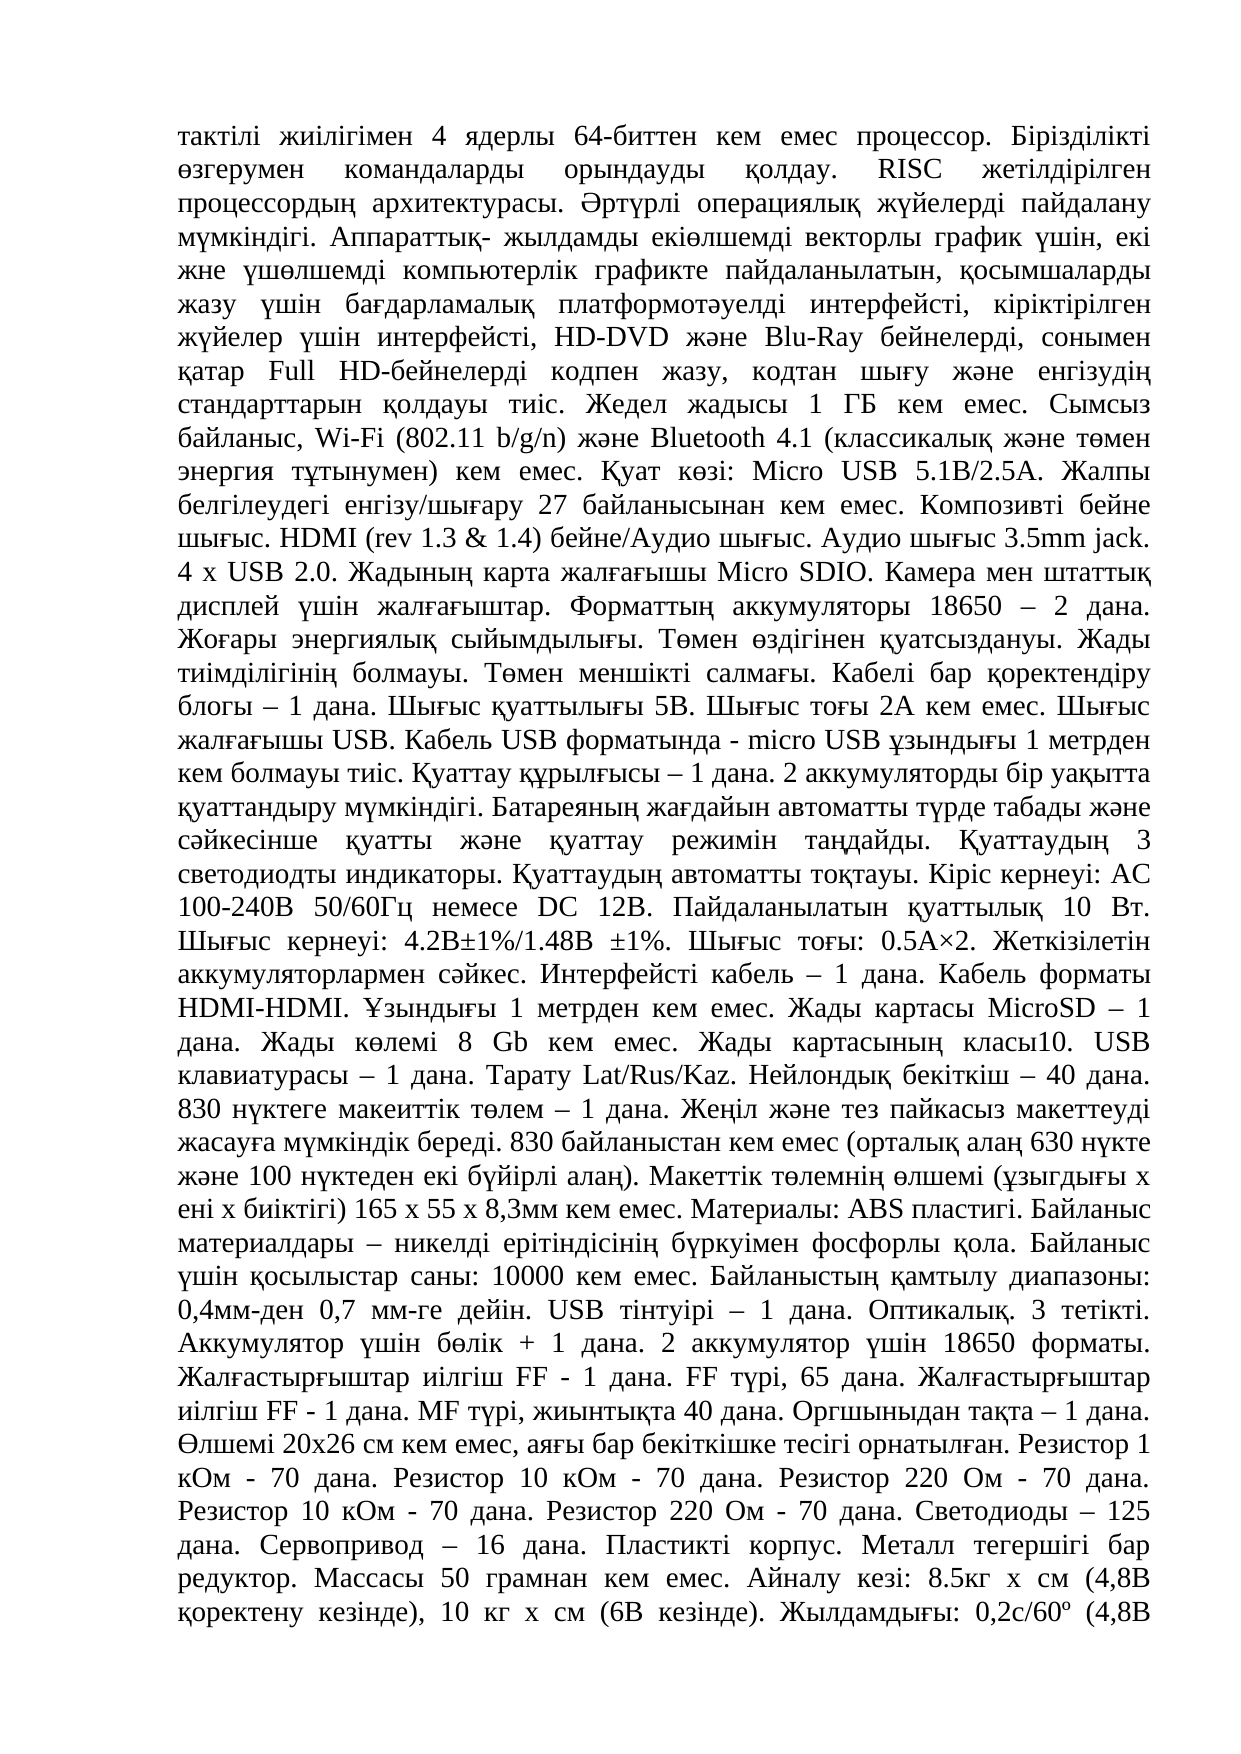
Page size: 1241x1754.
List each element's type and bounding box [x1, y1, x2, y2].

text [177, 118, 1152, 1627]
